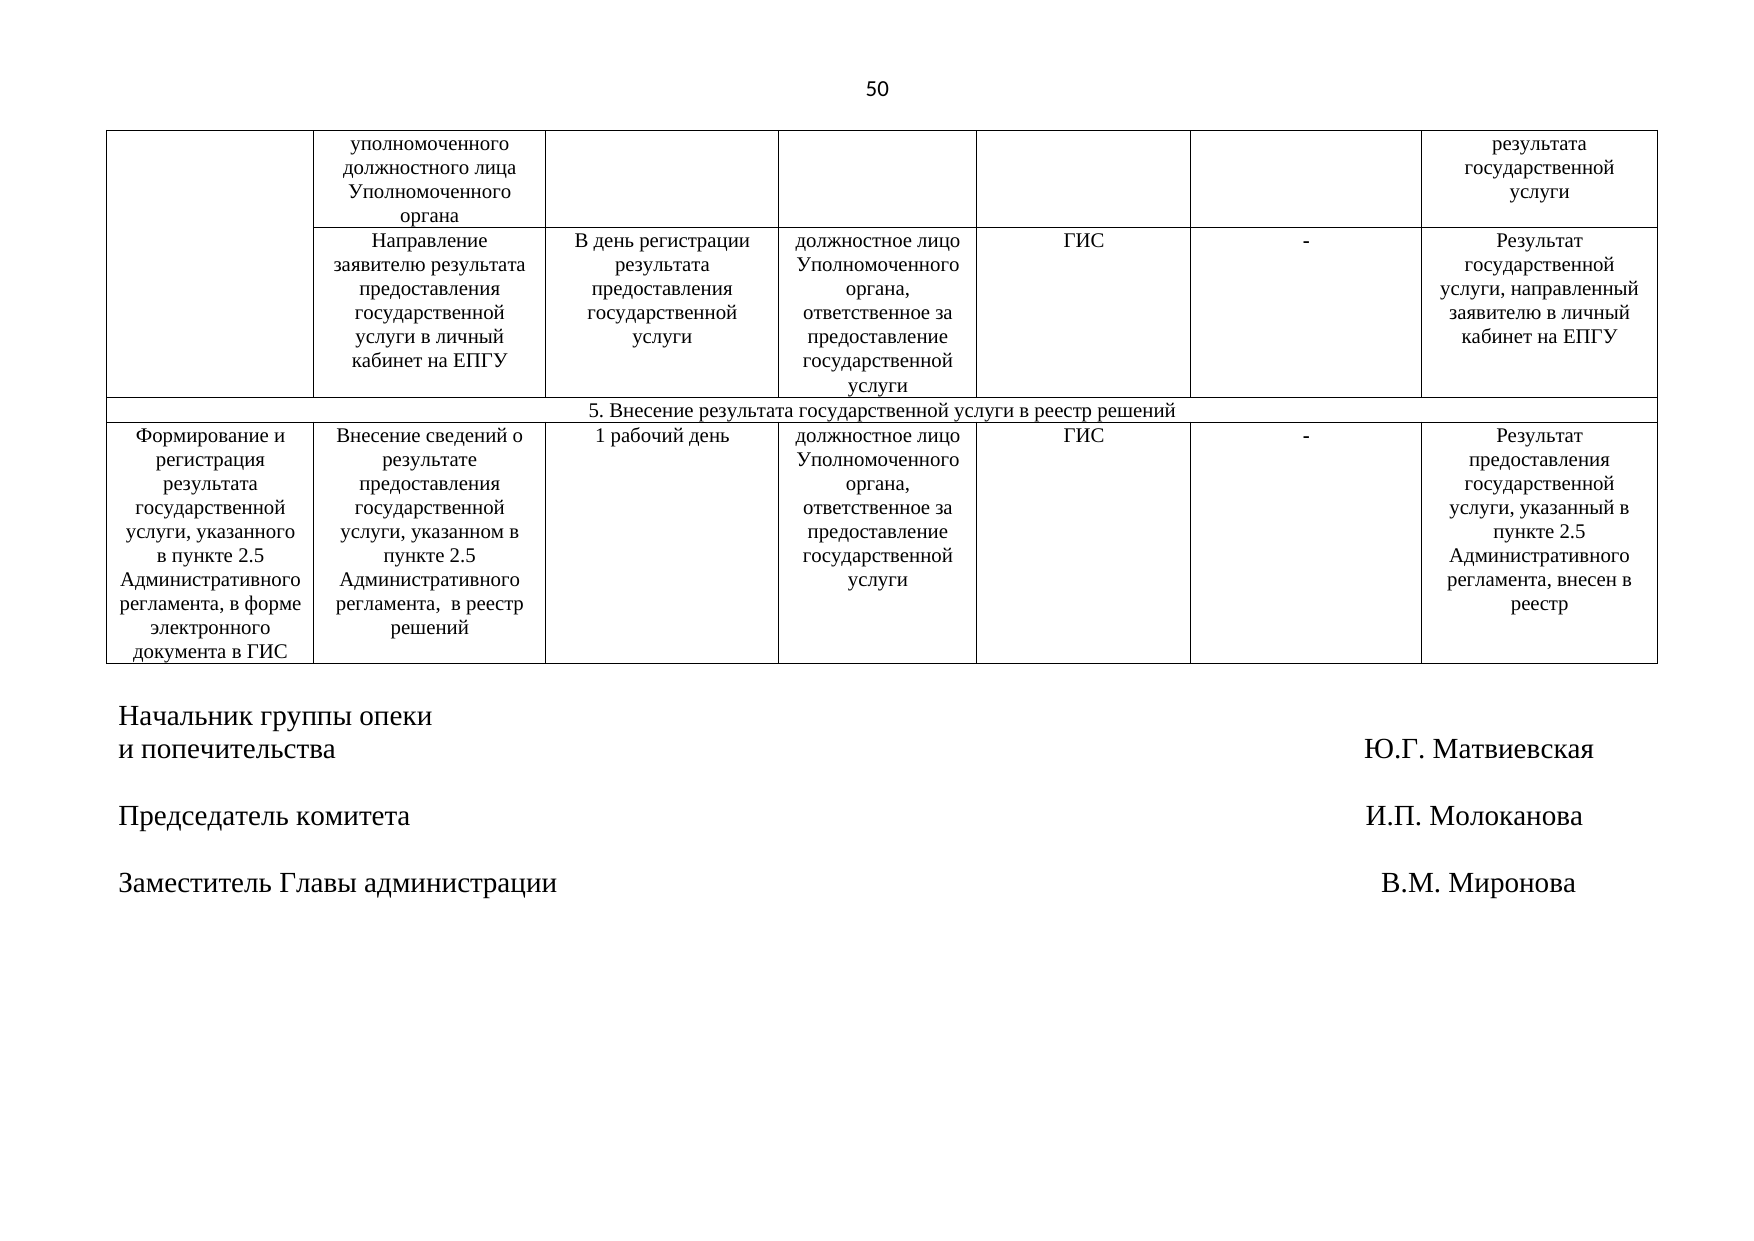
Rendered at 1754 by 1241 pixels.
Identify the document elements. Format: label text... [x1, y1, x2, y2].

text Начальник группы опеки [118, 698, 1636, 731]
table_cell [1191, 131, 1421, 227]
table_cell 5. Внесение результата государственной услуги в реестр решений [107, 398, 1657, 422]
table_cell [977, 131, 1190, 227]
table_cell Внесение сведений о результате предоставления государственной услуги, указанном в пункте 2.5 Административного регламента, в реестр решений [314, 423, 545, 663]
table_cell ГИС [977, 423, 1190, 663]
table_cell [779, 131, 976, 227]
table_cell ГИС [977, 228, 1190, 397]
text и попечительства Ю.Г. Матвиевская [118, 731, 1636, 765]
text Председатель комитета И.П. Молоканова [118, 798, 1636, 832]
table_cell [546, 131, 778, 227]
table_cell 1 рабочий день [546, 423, 778, 663]
table_cell должностное лицо Уполномоченного органа, ответственное за предоставление государственной услуги [779, 423, 976, 663]
table_cell Формирование и регистрация результата государственной услуги, указанного в пункте 2.5 Административного регламента, в форме электронного документа в ГИС [107, 423, 313, 663]
table_cell Направление заявителю результата предоставления государственной услуги в личный кабинет на ЕПГУ [314, 228, 545, 397]
table_cell должностное лицо Уполномоченного органа, ответственное за предоставление государственной услуги [779, 228, 976, 397]
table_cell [314, 131, 545, 227]
table_cell Результат государственной услуги, направленный заявителю в личный кабинет на ЕПГУ [1422, 228, 1657, 397]
table_cell - [1191, 423, 1421, 663]
text Заместитель Главы администрации В.М. Миронова [118, 866, 1636, 899]
table_cell Результат предоставления государственной услуги, указанный в пункте 2.5 Административного регламента, внесен в реестр [1422, 423, 1657, 663]
table_cell В день регистрации результата предоставления государственной услуги [546, 228, 778, 397]
table_cell - [1191, 228, 1421, 397]
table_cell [1422, 131, 1657, 227]
